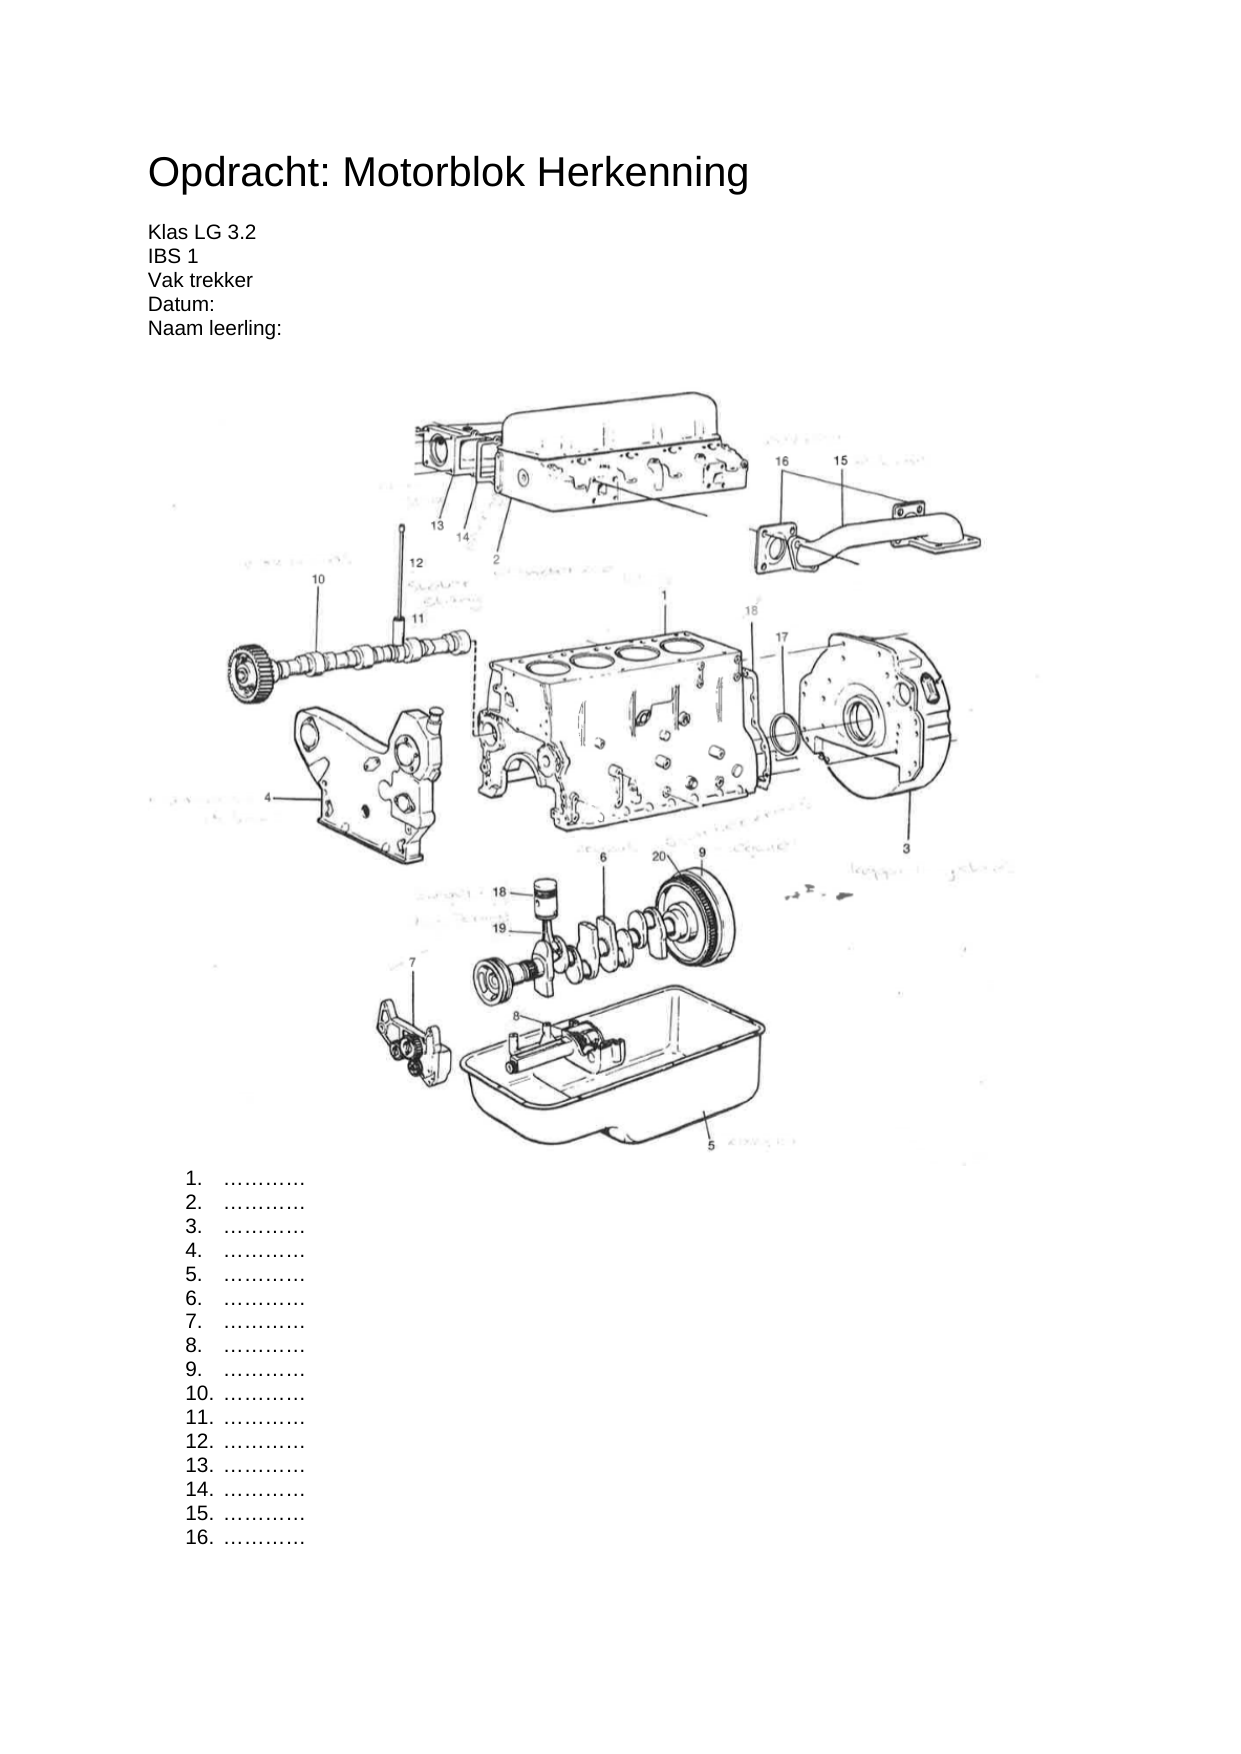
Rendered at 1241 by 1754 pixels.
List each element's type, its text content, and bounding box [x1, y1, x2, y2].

list ………… [185, 1237, 1093, 1261]
text Opdracht: Motorblok Herkenning [148, 148, 1093, 196]
text Datum: [148, 291, 1093, 315]
list ………… [185, 1213, 1093, 1237]
list ………… [185, 1166, 1093, 1189]
text Naam leerling: [148, 315, 1093, 339]
list ………… [185, 1261, 1093, 1285]
list ………… [185, 1333, 1093, 1357]
list ………… [185, 1501, 1093, 1525]
list ………… [185, 1189, 1093, 1213]
list ………… [185, 1381, 1093, 1405]
list ………… [185, 1477, 1093, 1501]
list ………… [185, 1405, 1093, 1429]
text Klas LG 3.2 [148, 219, 1093, 243]
list ………… [185, 1285, 1093, 1309]
list ………… [185, 1357, 1093, 1381]
list ………… [185, 1309, 1093, 1333]
text IBS 1 [148, 243, 1093, 267]
list ………… [185, 1525, 1093, 1549]
list ………… [185, 1453, 1093, 1477]
list ………… [185, 1429, 1093, 1453]
text Vak trekker [148, 267, 1093, 291]
picture [147, 387, 1093, 1166]
